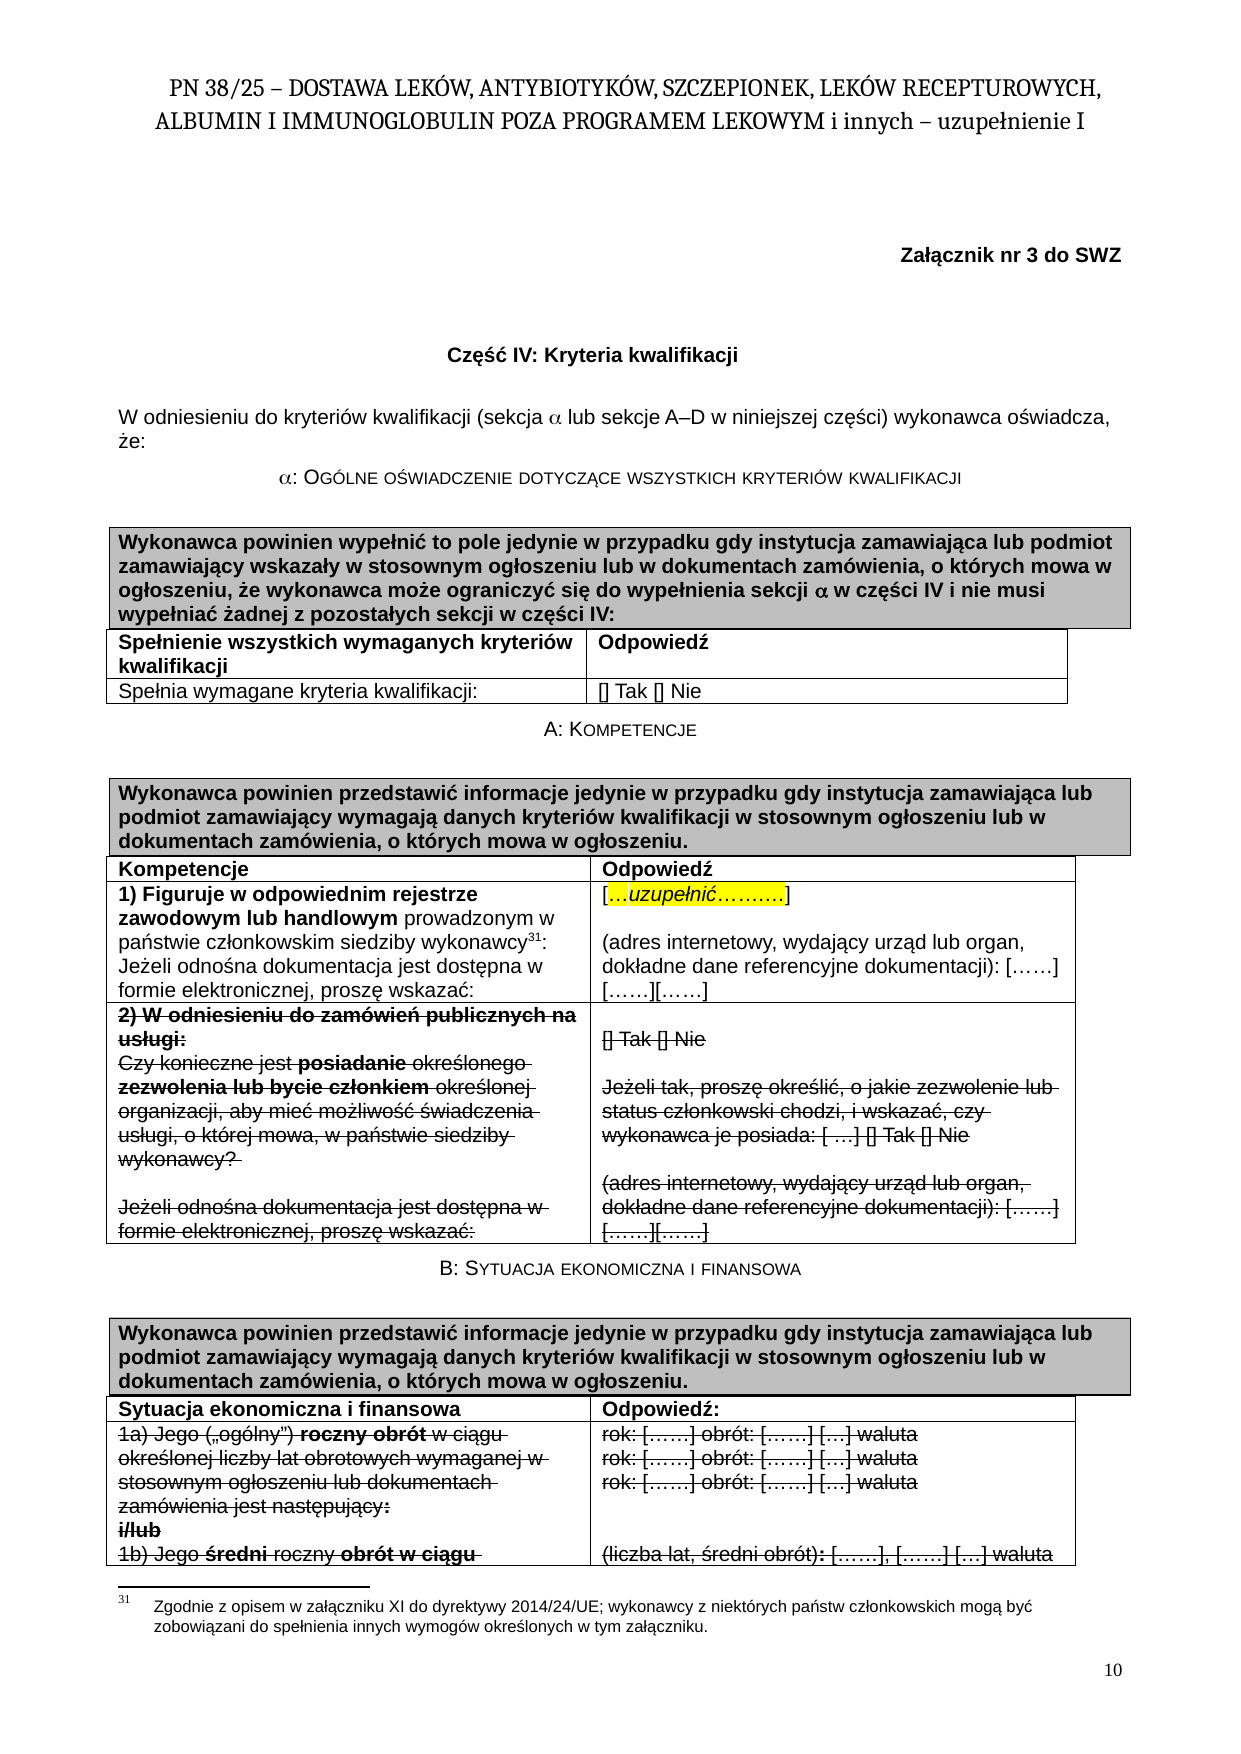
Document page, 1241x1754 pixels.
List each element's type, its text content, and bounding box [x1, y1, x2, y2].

text Wykonawca powinien przedstawić informacje jedynie w przypadku gdy instytucja zamawiająca lub podmiot zamawiający wymagają danych kryteriów kwalifikacji w stosownym ogłoszeniu lub w dokumentach zamówienia, o których mowa w ogłoszeniu. [110, 1319, 1130, 1394]
title : Ogólne oświadczenie dotyczące wszystkich kryteriów kwalifikacji [118, 465, 1122, 489]
table_header Odpowiedź [591, 857, 1075, 881]
text Wykonawca powinien wypełnić to pole jedynie w przypadku gdy instytucja zamawiająca lub podmiot zamawiający wskazały w stosownym ogłoszeniu lub w dokumentach zamówienia, o których mowa w ogłoszeniu, że wykonawca może ograniczyć się do wypełnienia sekcji  w części IV i nie musi wypełniać żadnej z pozostałych sekcji w części IV: [110, 528, 1130, 628]
table_cell Spełnia wymagane kryteria kwalifikacji: [107, 679, 586, 703]
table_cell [591, 1422, 1075, 1565]
table_header Odpowiedź: [591, 1397, 1075, 1421]
title B: Sytuacja ekonomiczna i finansowa [118, 1256, 1122, 1280]
title Część IV: Kryteria kwalifikacji [118, 343, 1122, 367]
title A: Kompetencje [118, 716, 1122, 740]
table_cell 1) Figuruje w odpowiednim rejestrze zawodowym lub handlowym prowadzonym w państwie członkowskim siedziby wykonawcy: Jeżeli odnośna dokumentacja jest dostępna w formie elektronicznej, proszę wskazać: [107, 882, 590, 1002]
table_cell [] Tak [] Nie Jeżeli tak, proszę określić, o jakie zezwolenie lub status członkowski chodzi, i wskazać, czy wykonawca je posiada: [ …] [] Tak [] Nie (adres internetowy, wydający urząd lub organ, dokładne dane referencyjne dokumentacji): [……][……][……] [591, 1003, 1075, 1242]
table_header Odpowiedź [587, 630, 1067, 678]
table_header Spełnienie wszystkich wymaganych kryteriów kwalifikacji [107, 630, 586, 678]
text Wykonawca powinien przedstawić informacje jedynie w przypadku gdy instytucja zamawiająca lub podmiot zamawiający wymagają danych kryteriów kwalifikacji w stosownym ogłoszeniu lub w dokumentach zamówienia, o których mowa w ogłoszeniu. [110, 779, 1130, 855]
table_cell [107, 1422, 590, 1565]
table_header Sytuacja ekonomiczna i finansowa [107, 1397, 590, 1421]
table_cell 2) W odniesieniu do zamówień publicznych na usługi: Czy konieczne jest posiadanie określonego zezwolenia lub bycie członkiem określonej organizacji, aby mieć możliwość świadczenia usługi, o której mowa, w państwie siedziby wykonawcy? Jeżeli odnośna dokumentacja jest dostępna w formie elektronicznej, proszę wskazać: [107, 1003, 590, 1242]
table_cell [] Tak [] Nie [587, 679, 1067, 703]
table_header Kompetencje [107, 857, 590, 881]
table_cell […uzupełnić…….…] (adres internetowy, wydający urząd lub organ, dokładne dane referencyjne dokumentacji): [……][……][……] [591, 882, 1075, 1002]
text W odniesieniu do kryteriów kwalifikacji (sekcja  lub sekcje A–D w niniejszej części) wykonawca oświadcza, że: [118, 404, 1122, 453]
